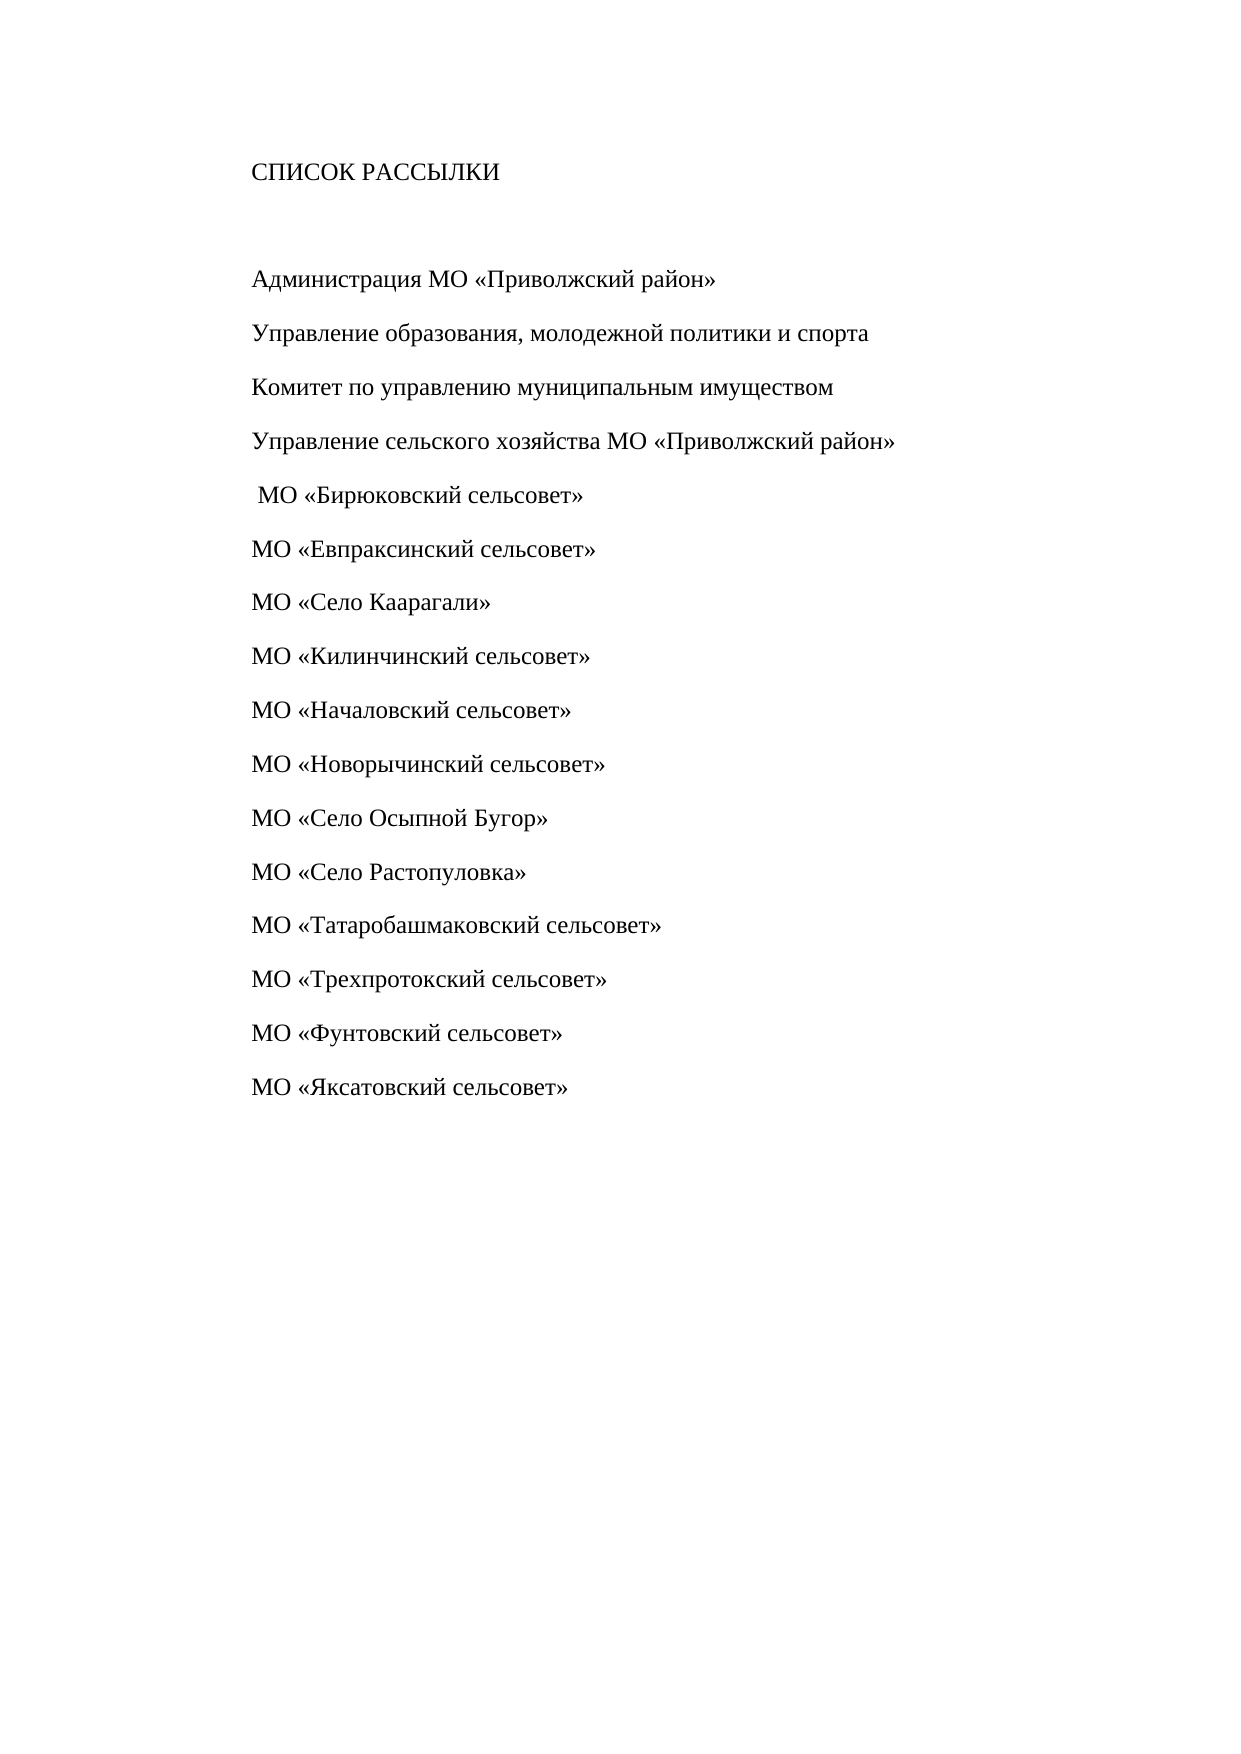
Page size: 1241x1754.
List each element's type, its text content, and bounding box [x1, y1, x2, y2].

text Администрация МО «Приволжский район» [177, 264, 1152, 293]
text МО «Яксатовский сельсовет» [177, 1072, 1152, 1101]
text МО «Началовский сельсовет» [177, 695, 1152, 724]
text МО «Село Каарагали» [177, 587, 1152, 616]
text МО «Село Осыпной Бугор» [177, 803, 1152, 832]
text МО «Трехпротокский сельсовет» [177, 964, 1152, 993]
text МО «Килинчинский сельсовет» [177, 641, 1152, 670]
text Комитет по управлению муниципальным имуществом [177, 372, 1152, 401]
text Управление сельского хозяйства МО «Приволжский район» [177, 426, 1152, 455]
text МО «Село Растопуловка» [177, 857, 1152, 886]
text МО «Фунтовский сельсовет» [177, 1018, 1152, 1047]
text СПИСОК РАССЫЛКИ [177, 157, 1152, 185]
text МО «Татаробашмаковский сельсовет» [177, 911, 1152, 939]
text МО «Новорычинский сельсовет» [177, 749, 1152, 778]
text МО «Бирюковский сельсовет» [177, 480, 1152, 508]
text МО «Евпраксинский сельсовет» [177, 534, 1152, 562]
text Управление образования, молодежной политики и спорта [177, 318, 1152, 347]
